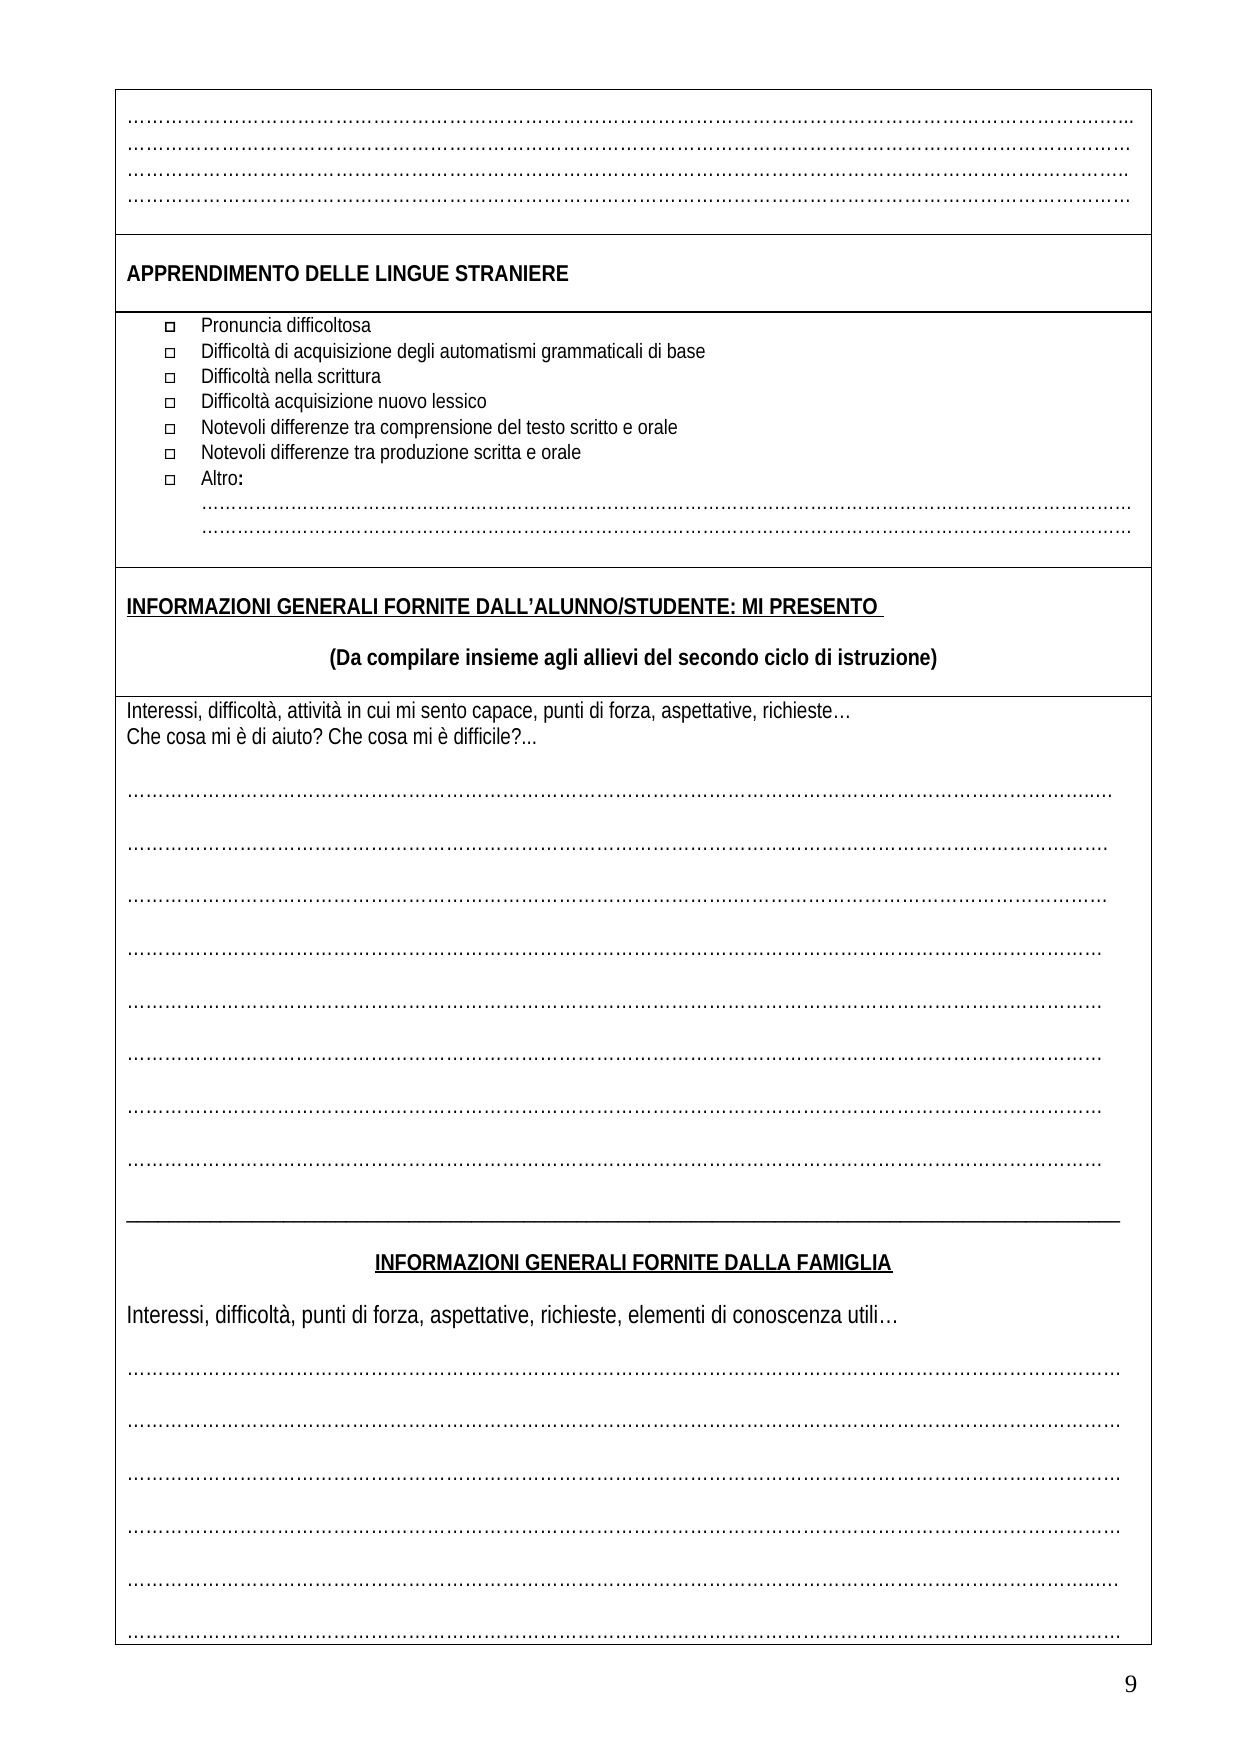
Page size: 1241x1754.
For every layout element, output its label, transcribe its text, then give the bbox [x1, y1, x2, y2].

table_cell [116, 90, 1151, 234]
table_cell INFORMAZIONI GENERALI FORNITE DALL’ALUNNO/STUDENTE: MI PRESENTO (Da compilare insieme agli allievi del secondo ciclo di istruzione) [116, 568, 1151, 696]
table_cell Pronuncia difficoltosa Difficoltà di acquisizione degli automatismi grammaticali di base Difficoltà nella scrittura Difficoltà acquisizione nuovo lessico Notevoli differenze tra comprensione del testo scritto e orale Notevoli differenze tra produzione scritta e orale Altro: …………………………………………………………………………………………………………………………………………………………………………………………………………………………………………………………………………………… [116, 313, 1151, 567]
table_cell APPRENDIMENTO DELLE LINGUE STRANIERE [116, 235, 1151, 311]
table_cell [116, 697, 1151, 1644]
